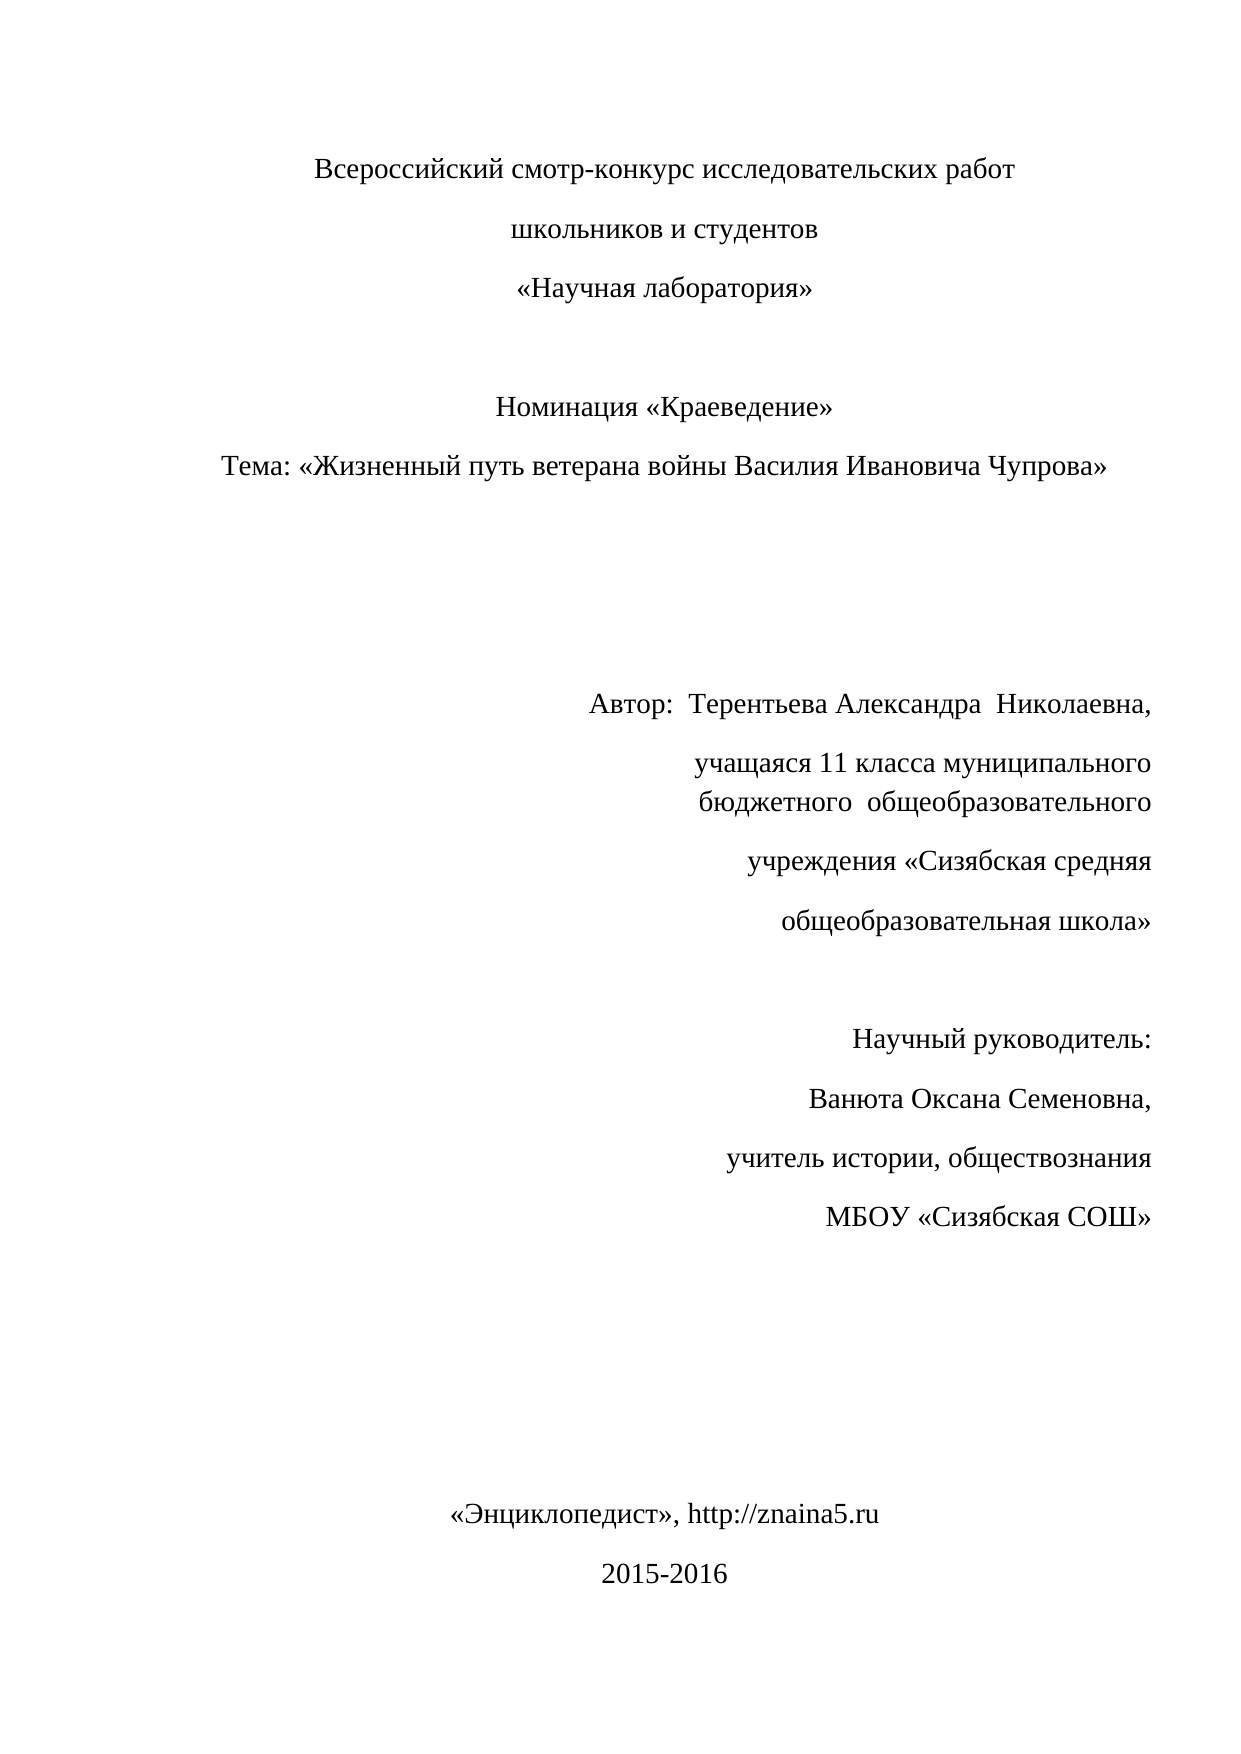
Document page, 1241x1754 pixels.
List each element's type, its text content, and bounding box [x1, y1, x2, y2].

text Всероссийский смотр-конкурс исследовательских работ [177, 152, 1152, 185]
text МБОУ «Сизябская СОШ» [177, 1199, 1152, 1233]
text Номинация «Краеведение» [177, 389, 1152, 423]
text учреждения «Сизябская средняя [177, 843, 1152, 877]
text 2015-2016 [177, 1556, 1152, 1589]
text учащаяся 11 класса муниципального бюджетного общеобразовательного [177, 745, 1152, 817]
text «Энциклопедист», http://znaina5.ru [177, 1496, 1152, 1530]
text Автор: Терентьева Александра Николаевна, [177, 686, 1152, 719]
text Научный руководитель: [177, 1021, 1152, 1055]
text общеобразовательная школа» [177, 903, 1152, 936]
text «Научная лаборатория» [177, 270, 1152, 304]
text школьников и студентов [177, 211, 1152, 244]
text учитель истории, обществознания [177, 1140, 1152, 1174]
text Тема: «Жизненный путь ветерана войны Василия Ивановича Чупрова» [177, 448, 1152, 482]
text Ванюта Оксана Семеновна, [177, 1081, 1152, 1114]
